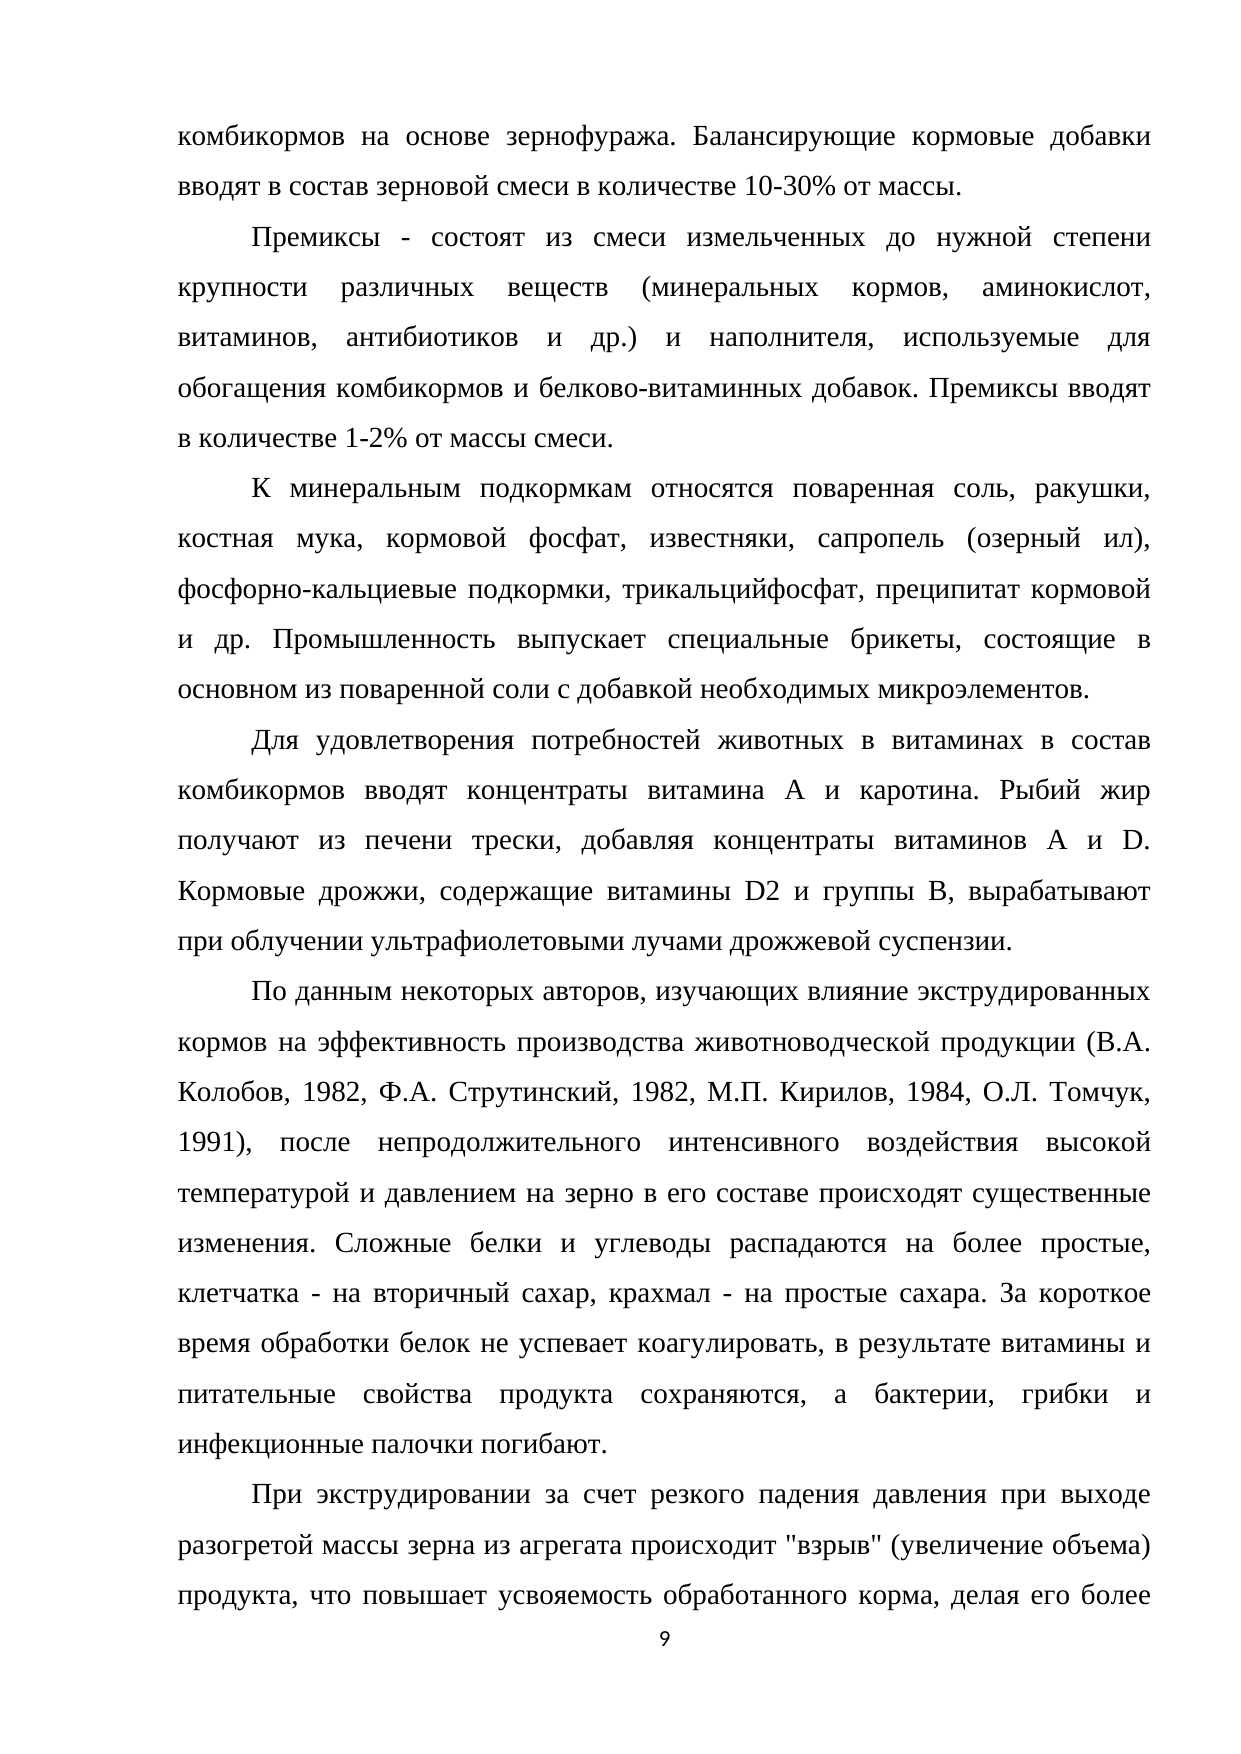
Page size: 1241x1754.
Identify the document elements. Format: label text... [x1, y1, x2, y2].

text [177, 118, 1152, 202]
text Для удовлетворения потребностей животных в витаминах в состав комбикормов вводят концентраты витамина А и каротина. Рыбий жир получают из печени трески, добавляя концентраты витаминов А и D. Кормовые дрожжи, содержащие витамины D2 и группы В, вырабатывают при облучении ультрафиолетовыми лучами дрожжевой суспензии. [177, 722, 1152, 957]
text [177, 1477, 1152, 1611]
text Премиксы - состоят из смеси измельченных до нужной степени крупности различных веществ (минеральных кормов, аминокислот, витаминов, антибиотиков и др.) и наполнителя, используемые для обогащения комбикормов и белково-витаминных добавок. Премиксы вводят в количестве 1-2% от массы смеси. [177, 219, 1152, 453]
text По данным некоторых авторов, изучающих влияние экструдированных кормов на эффективность производства животноводческой продукции (В.А. Колобов, 1982, Ф.А. Струтинский, 1982, М.П. Кирилов, 1984, О.Л. Томчук, 1991), после непродолжительного интенсивного воздействия высокой температурой и давлением на зерно в его составе происходят существенные изменения. Сложные белки и углеводы распадаются на более простые, клетчатка - на вторичный сахар, крахмал - на простые сахара. За короткое время обработки белок не успевает коагулировать, в результате витамины и питательные свойства продукта сохраняются, а бактерии, грибки и инфекционные палочки погибают. [177, 973, 1152, 1460]
text К минеральным подкормкам относятся поваренная соль, ракушки, костная мука, кормовой фосфат, известняки, сапропель (озерный ил), фосфорно-кальциевые подкормки, трикальцийфосфат, преципитат кормовой и др. Промышленность выпускает специальные брикеты, состоящие в основном из поваренной соли с добавкой необходимых микроэлементов. [177, 470, 1152, 705]
